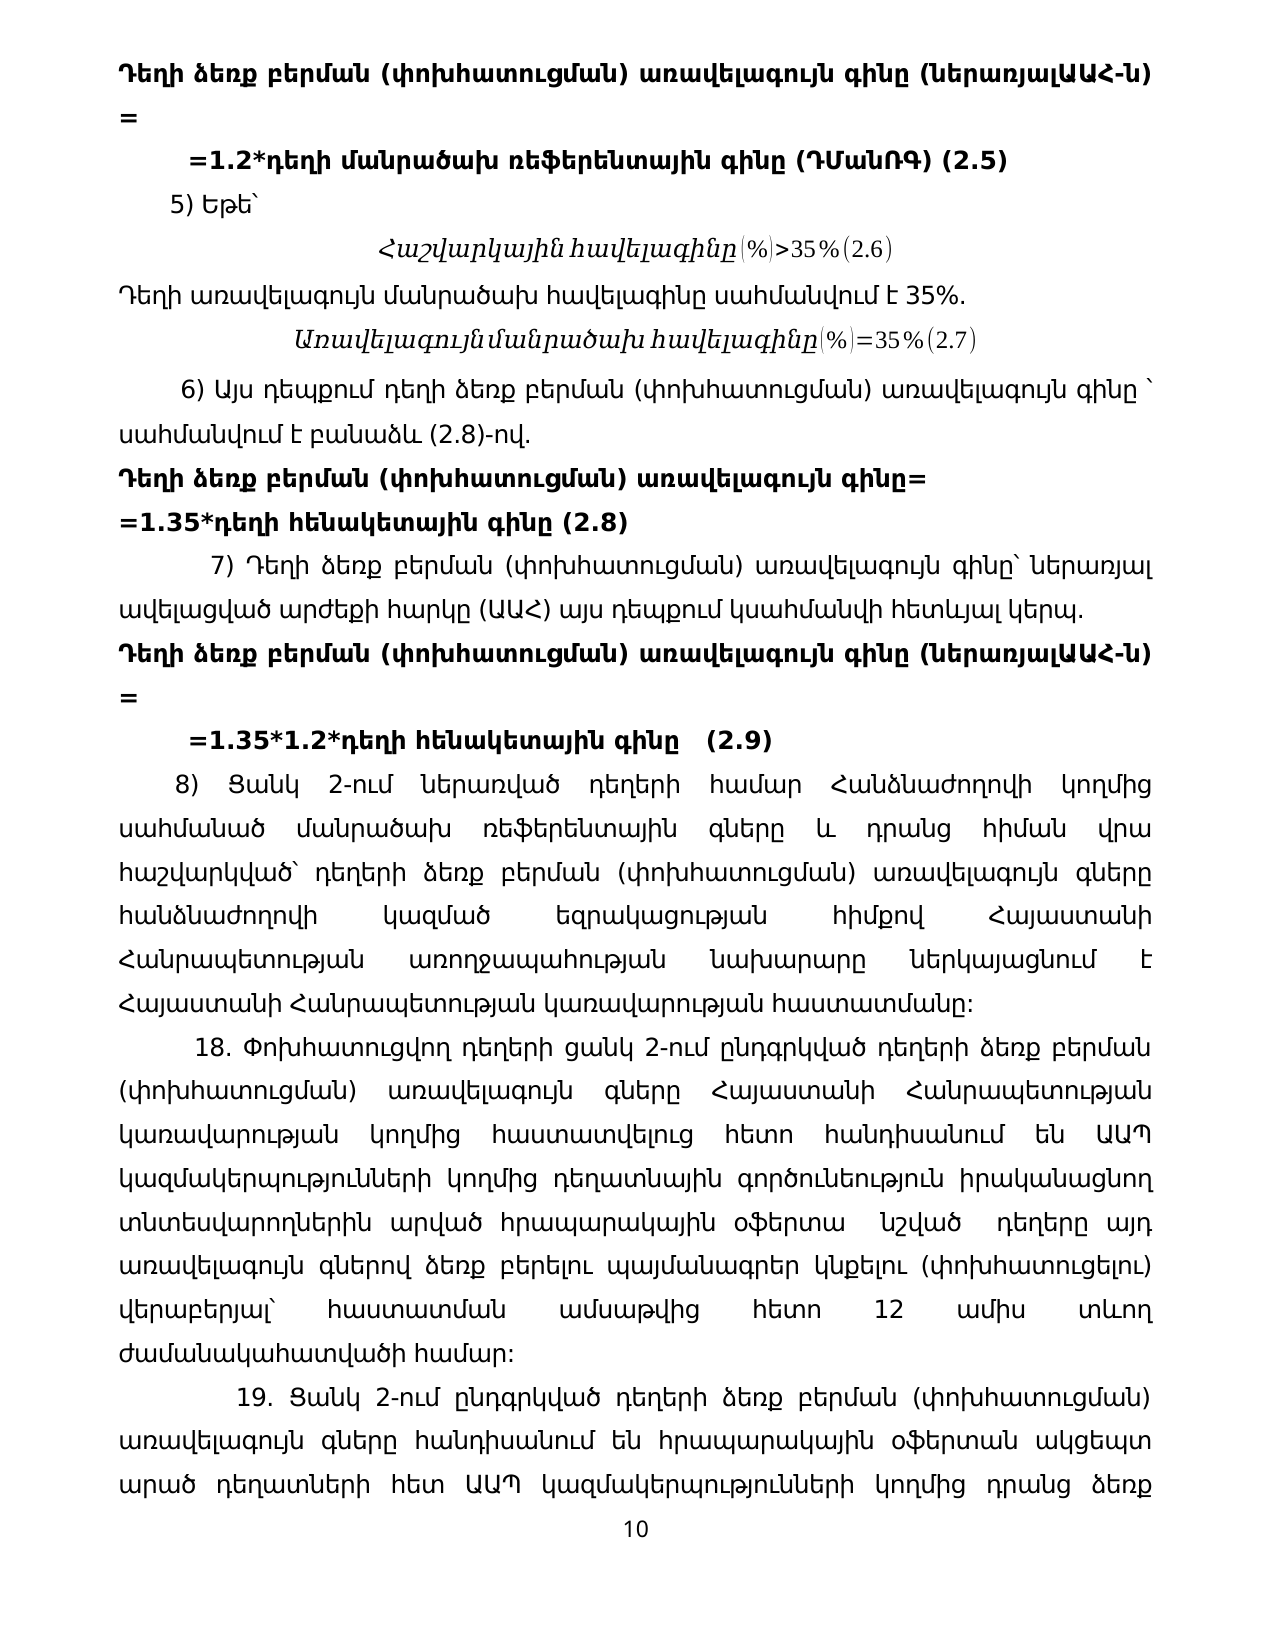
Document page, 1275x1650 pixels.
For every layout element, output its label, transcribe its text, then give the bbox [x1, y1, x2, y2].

text 8) Ցանկ 2-ում ներառված դեղերի համար Հանձնաժողովի կողմից սահմանած մանրածախ ռեֆերենտային գները և դրանց հիման վրա հաշվարկված՝ դեղերի ձեռք բերման (փոխհատուցման) առավելագույն գները հանձնաժողովի կազմած եզրակացության հիմքով Հայաստանի Հանրապետության առողջապահության նախարարը ներկայացնում է Հայաստանի Հանրապետության կառավարության հաստատմանը: [118, 770, 1153, 1018]
text Դեղի ձեռք բերման (փոխհատուցման) առավելագույն գինը (ներառյալԱԱՀ-ն) = [118, 59, 1153, 132]
text 5) Եթե՝ [118, 190, 1153, 219]
text 7) Դեղի ձեռք բերման (փոխհատուցման) առավելագույն գինը՝ ներառյալ ավելացված արժեքի հարկը (ԱԱՀ) այս դեպքում կսահմանվի հետևյալ կերպ. [118, 551, 1153, 624]
text =1.2*դեղի մանրածախ ռեֆերենտային գինը (ԴՄանՌԳ) (2.5) [118, 147, 1153, 176]
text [118, 1383, 1153, 1499]
text 6) Այս դեպքում դեղի ձեռք բերման (փոխհատուցման) առավելագույն գինը ՝ սահմանվում է բանաձև (2.8)-ով. [118, 372, 1153, 449]
text =1.35*1.2*դեղի հենակետային գինը (2.9) [118, 726, 1153, 756]
text Դեղի առավելագույն մանրածախ հավելագինը սահմանվում է 35%. [118, 281, 1153, 310]
text Դեղի ձեռք բերման (փոխհատուցման) առավելագույն գինը= =1.35*դեղի հենակետային գինը (2.8) [118, 464, 1153, 537]
text 18. Փոխհատուցվող դեղերի ցանկ 2-ում ընդգրկված դեղերի ձեռք բերման (փոխհատուցման) առավելագույն գները Հայաստանի Հանրապետության կառավարության կողմից հաստատվելուց հետո հանդիսանում են ԱԱՊ կազմակերպությունների կողմից դեղատնային գործունեություն իրականացնող տնտեսվարողներին արված հրապարակային օֆերտա նշված դեղերը այդ առավելագույն գներով ձեռք բերելու պայմանագրեր կնքելու (փոխհատուցելու) վերաբերյալ՝ հաստատման ամսաթվից հետո 12 ամիս տևող ժամանակահատվածի համար: [118, 1033, 1153, 1368]
text Դեղի ձեռք բերման (փոխհատուցման) առավելագույն գինը (ներառյալԱԱՀ-ն) = [118, 639, 1153, 712]
